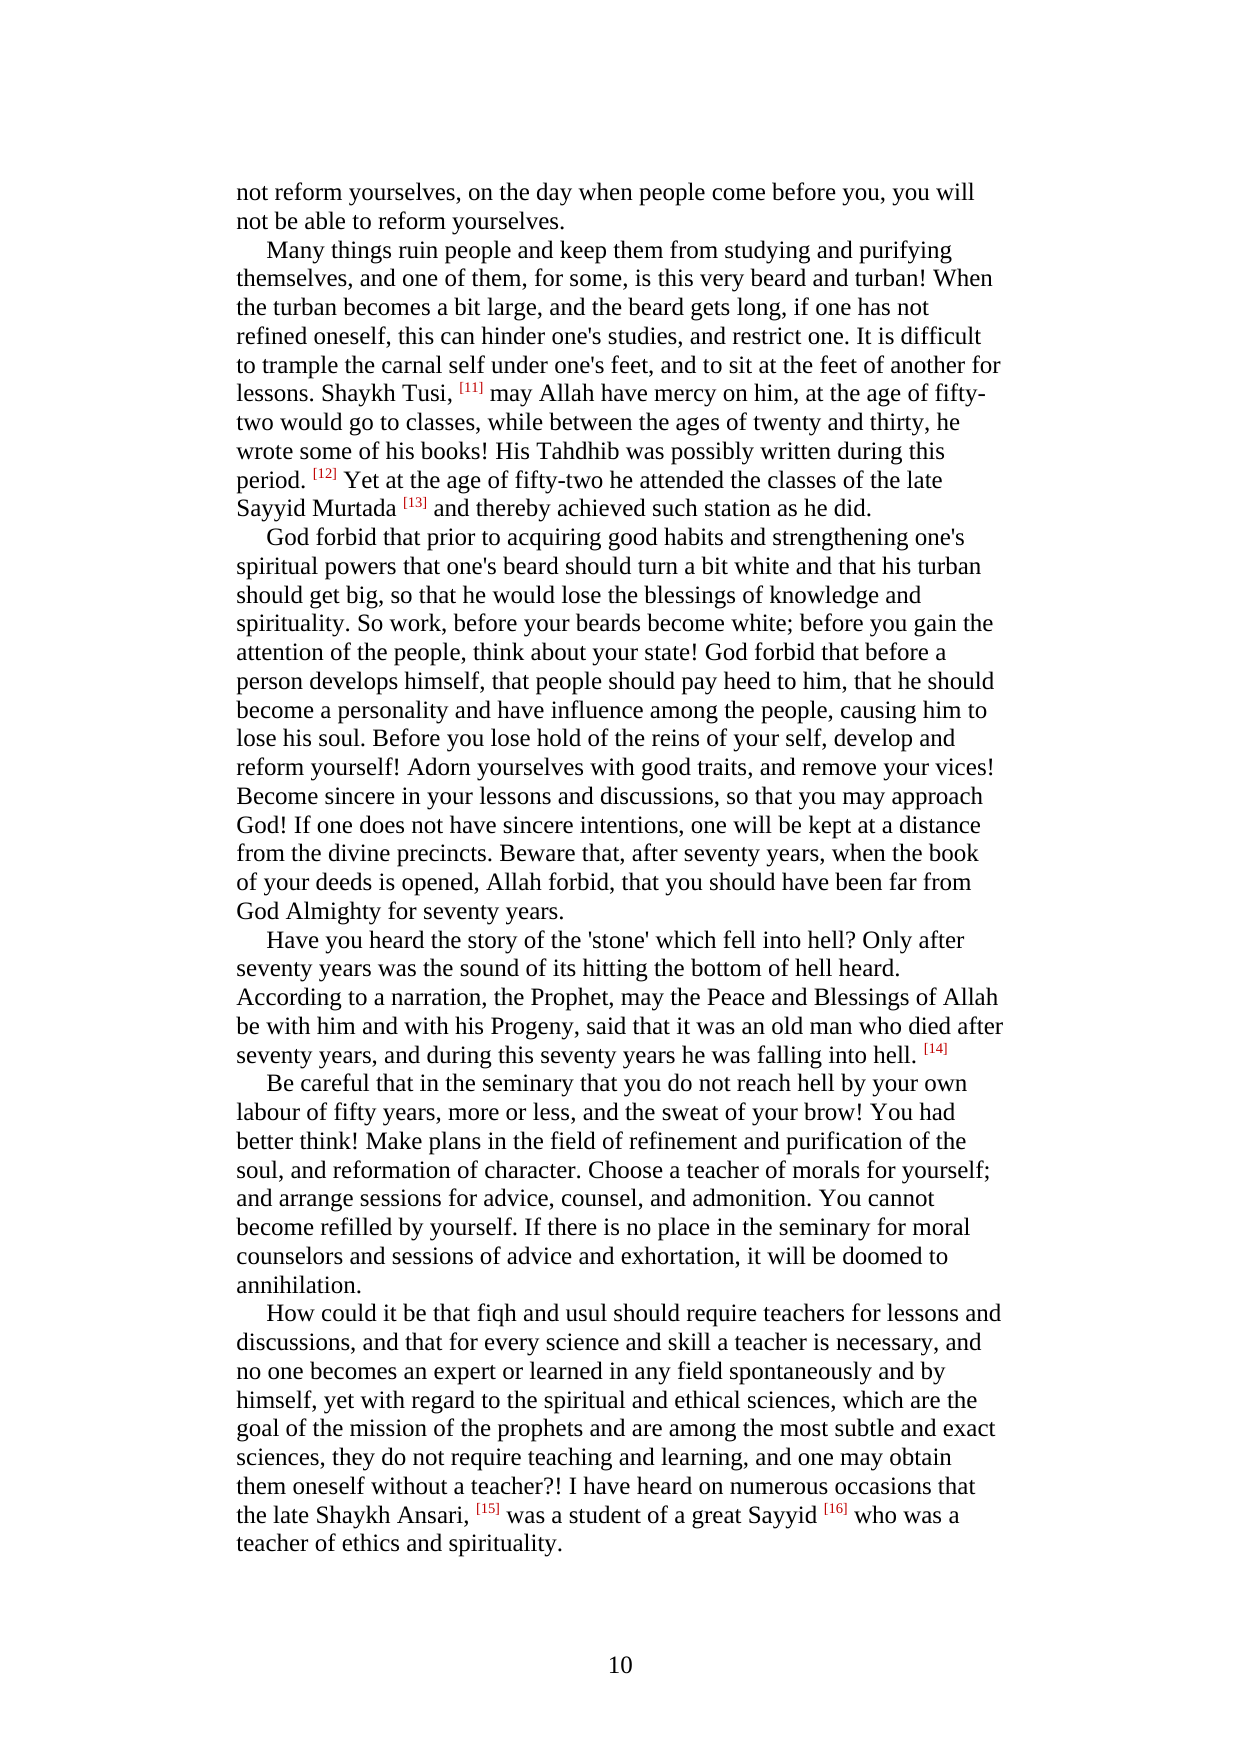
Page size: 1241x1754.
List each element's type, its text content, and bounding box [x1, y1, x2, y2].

text Be careful that in the seminary that you do not reach hell by your own labour of fifty years, more or less, and the sweat of your brow! You had better think! Make plans in the field of refinement and purification of the soul, and reformation of character. Choose a teacher of morals for yourself; and arrange sessions for advice, counsel, and admonition. You cannot become refilled by yourself. If there is no place in the seminary for moral counselors and sessions of advice and exhortation, it will be doomed to annihilation. [236, 1068, 1004, 1298]
text How could it be that fiqh and usul should require teachers for lessons and discussions, and that for every science and skill a teacher is necessary, and no one becomes an expert or learned in any field spontaneously and by himself, yet with regard to the spiritual and ethical sciences, which are the goal of the mission of the prophets and are among the most subtle and exact sciences, they do not require teaching and learning, and one may obtain them oneself without a teacher?! I have heard on numerous occasions that the late Shaykh Ansari, [15] was a student of a great Sayyid [16] who was a teacher of ethics and spirituality. [236, 1298, 1004, 1557]
text Have you heard the story of the 'stone' which fell into hell? Only after seventy years was the sound of its hitting the bottom of hell heard. According to a narration, the Prophet, may the Peace and Blessings of Allah be with him and with his Progeny, said that it was an old man who died after seventy years, and during this seventy years he was falling into hell. [14] [236, 925, 1004, 1068]
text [236, 177, 1004, 235]
text Many things ruin people and keep them from studying and purifying themselves, and one of them, for some, is this very beard and turban! When the turban becomes a bit large, and the beard gets long, if one has not refined oneself, this can hinder one's studies, and restrict one. It is difficult to trample the carnal self under one's feet, and to sit at the feet of another for lessons. Shaykh Tusi, [11] may Allah have mercy on him, at the age of fifty-two would go to classes, while between the ages of twenty and thirty, he wrote some of his books! His Tahdhib was possibly written during this period. [12] Yet at the age of fifty-two he attended the classes of the late Sayyid Murtada [13] and thereby achieved such station as he did. [236, 235, 1004, 522]
text God forbid that prior to acquiring good habits and strengthening one's spiritual powers that one's beard should turn a bit white and that his turban should get big, so that he would lose the blessings of knowledge and spirituality. So work, before your beards become white; before you gain the attention of the people, think about your state! God forbid that before a person develops himself, that people should pay heed to him, that he should become a personality and have influence among the people, causing him to lose his soul. Before you lose hold of the reins of your self, develop and reform yourself! Adorn yourselves with good traits, and remove your vices! Become sincere in your lessons and discussions, so that you may approach God! If one does not have sincere intentions, one will be kept at a distance from the divine precincts. Beware that, after seventy years, when the book of your deeds is opened, Allah forbid, that you should have been far from God Almighty for seventy years. [236, 522, 1004, 925]
